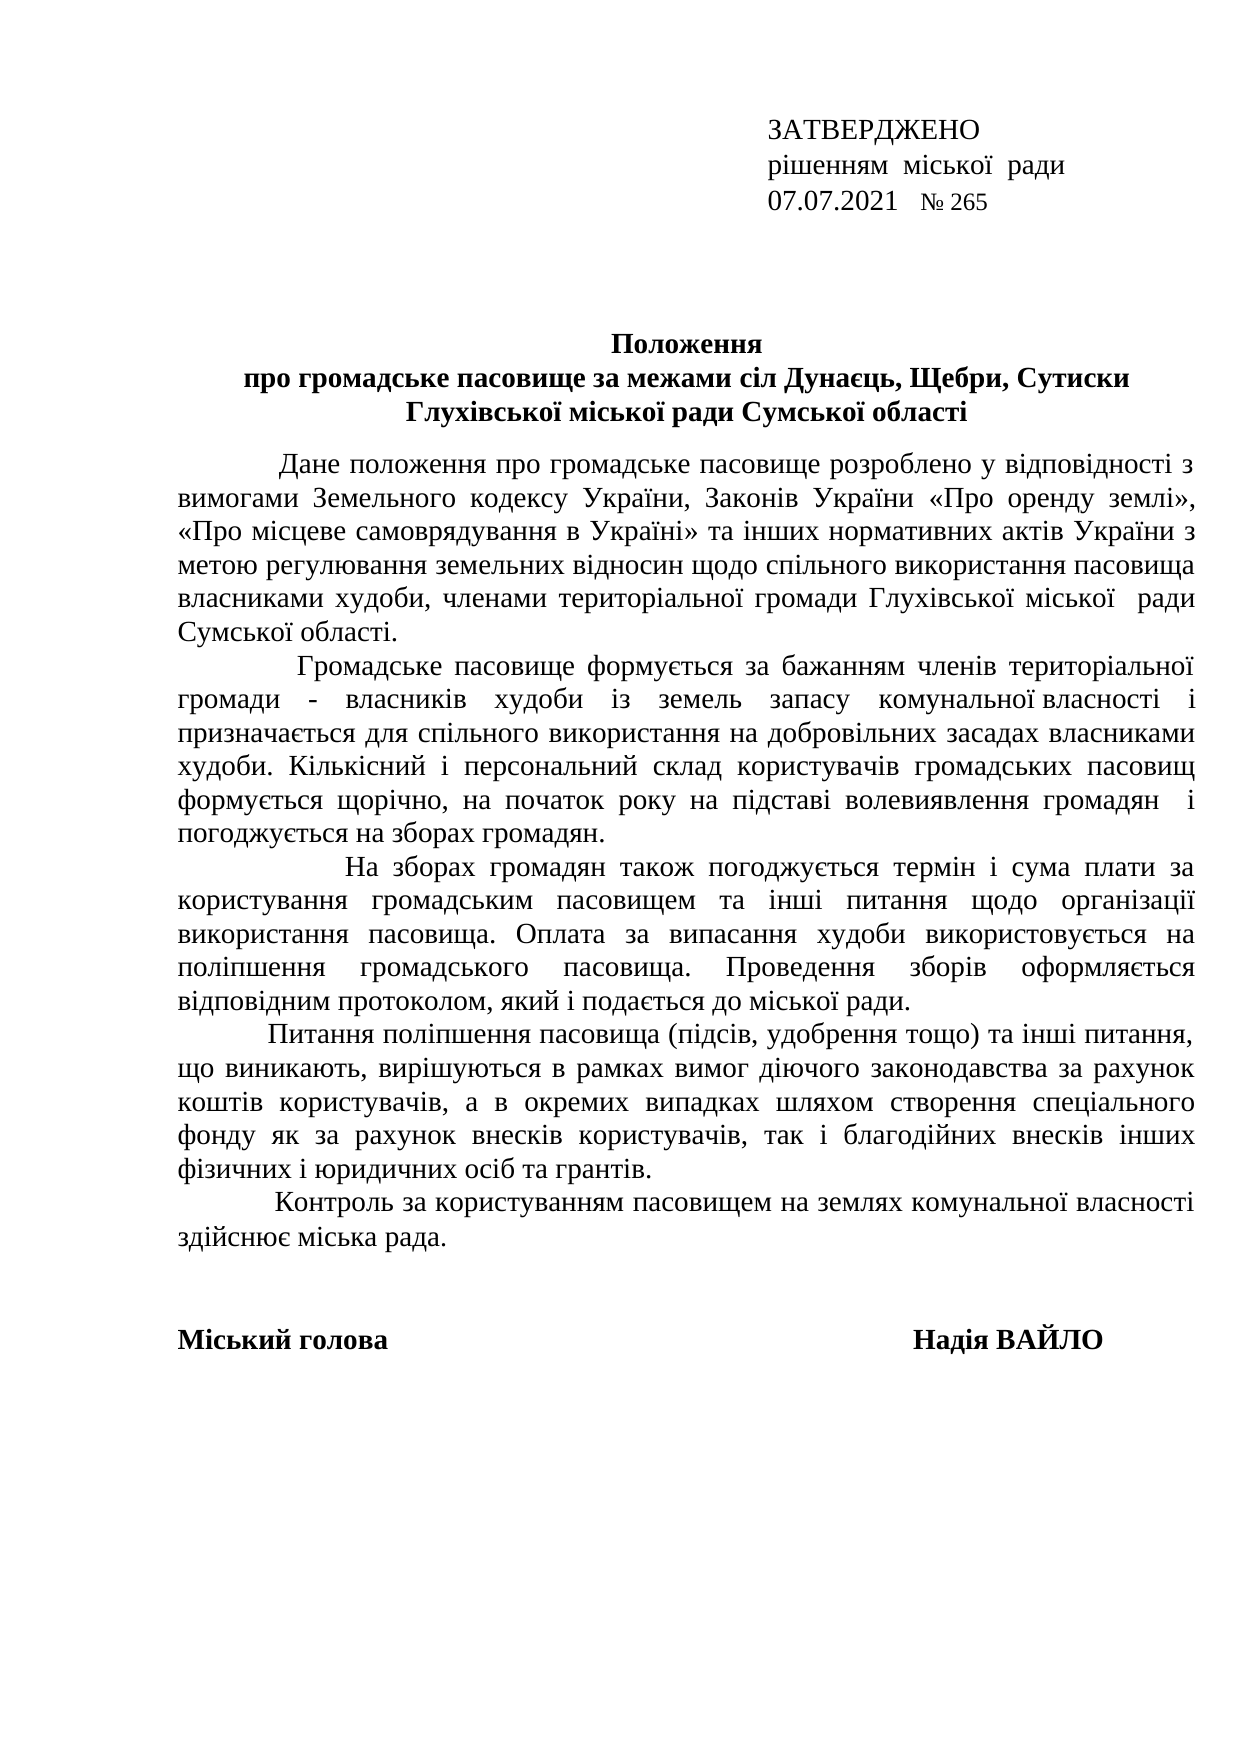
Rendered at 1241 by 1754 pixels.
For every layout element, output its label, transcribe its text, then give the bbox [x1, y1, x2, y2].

text На зборах громадян також погоджується термін і сума плати за користування громадським пасовищем та інші питання щодо організації використання пасовища. Оплата за випасання худоби використовується на поліпшення громадського пасовища. Проведення зборів оформляється відповідним протоколом, який і подається до міської ради. [177, 849, 1196, 1017]
text Громадське пасовище формується за бажанням членів територіальної громади - власників худоби із земель запасу комунальної власності і призначається для спільного використання на добровільних засадах власниками худоби. Кількісний і персональний склад користувачів громадських пасовищ формується щорічно, на початок року на підставі волевиявлення громадян і погоджується на зборах громадян. [177, 648, 1196, 849]
text рішенням міської ради [767, 147, 1196, 181]
text про громадське пасовище за межами сіл Дунаєць, Щебри, Сутиски [177, 360, 1196, 394]
text Питання поліпшення пасовища (підсів, удобрення тощо) та інші питання, що виникають, вирішуються в рамках вимог діючого законодавства за рахунок коштів користувачів, а в окремих випадках шляхом створення спеціального фонду як за рахунок внесків користувачів, так і благодійних внесків інших фізичних і юридичних осіб та грантів. [177, 1017, 1196, 1184]
text 07.07.2021 № 265 [767, 183, 1196, 216]
text ЗАТВЕРДЖЕНО [177, 112, 1196, 146]
text Контроль за користуванням пасовищем на землях комунальної власності здійснює міська рада. [177, 1184, 1196, 1253]
text Глухівської міської ради Сумської області [177, 394, 1196, 427]
text Дане положення про громадське пасовище розроблено у відповідності з вимогами Земельного кодексу України, Законів України «Про оренду землі», «Про місцеве самоврядування в Україні» та інших нормативних актів України з метою регулювання земельних відносин щодо спільного використання пасовища власниками худоби, членами територіальної громади Глухівської міської ради Сумської області. [177, 446, 1196, 648]
text Положення [177, 327, 1196, 360]
text Міський голова Надія ВАЙЛО [177, 1322, 1196, 1355]
